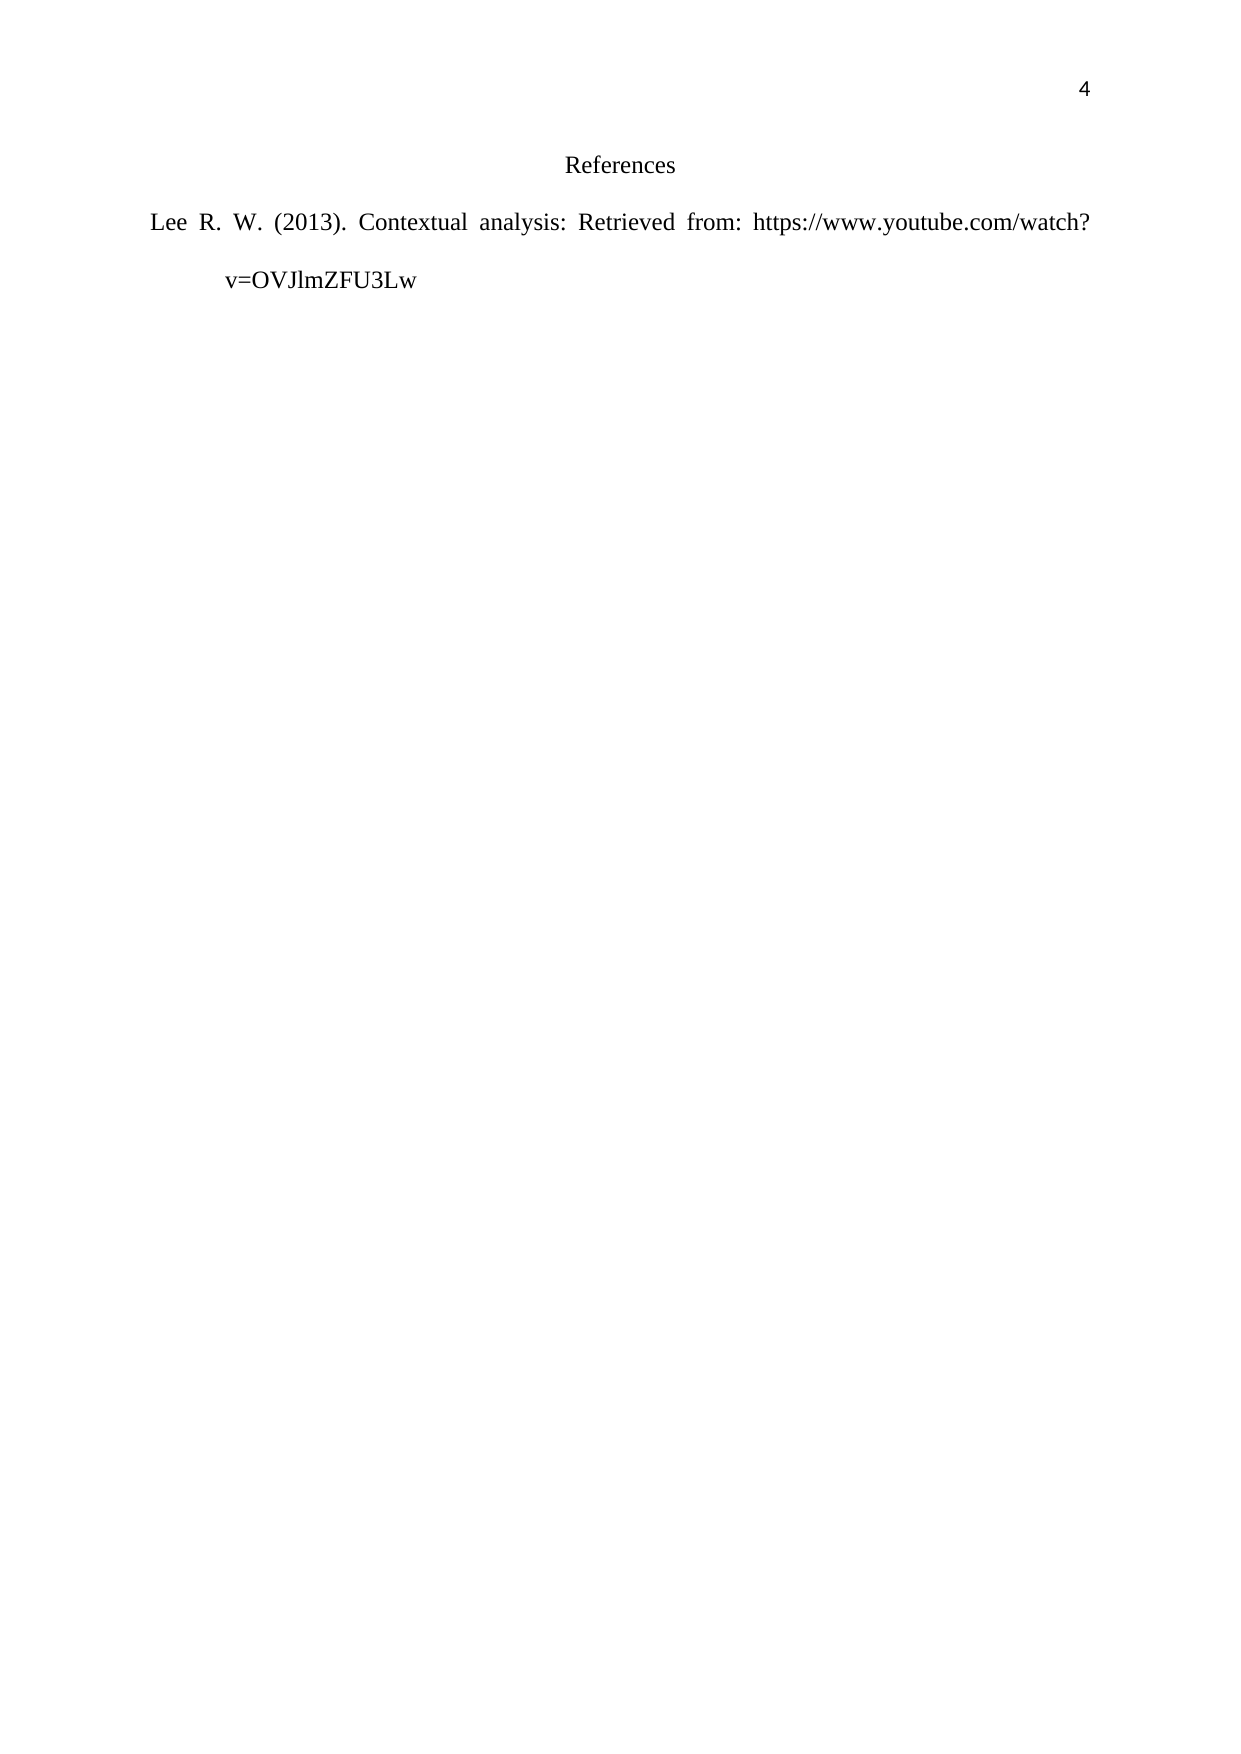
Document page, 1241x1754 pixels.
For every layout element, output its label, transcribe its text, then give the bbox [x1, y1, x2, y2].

text References [150, 150, 1090, 179]
text Lee R. W. (2013). Contextual analysis: Retrieved from: https://www.youtube.com/watch?v=OVJlmZFU3Lw [150, 207, 1090, 294]
